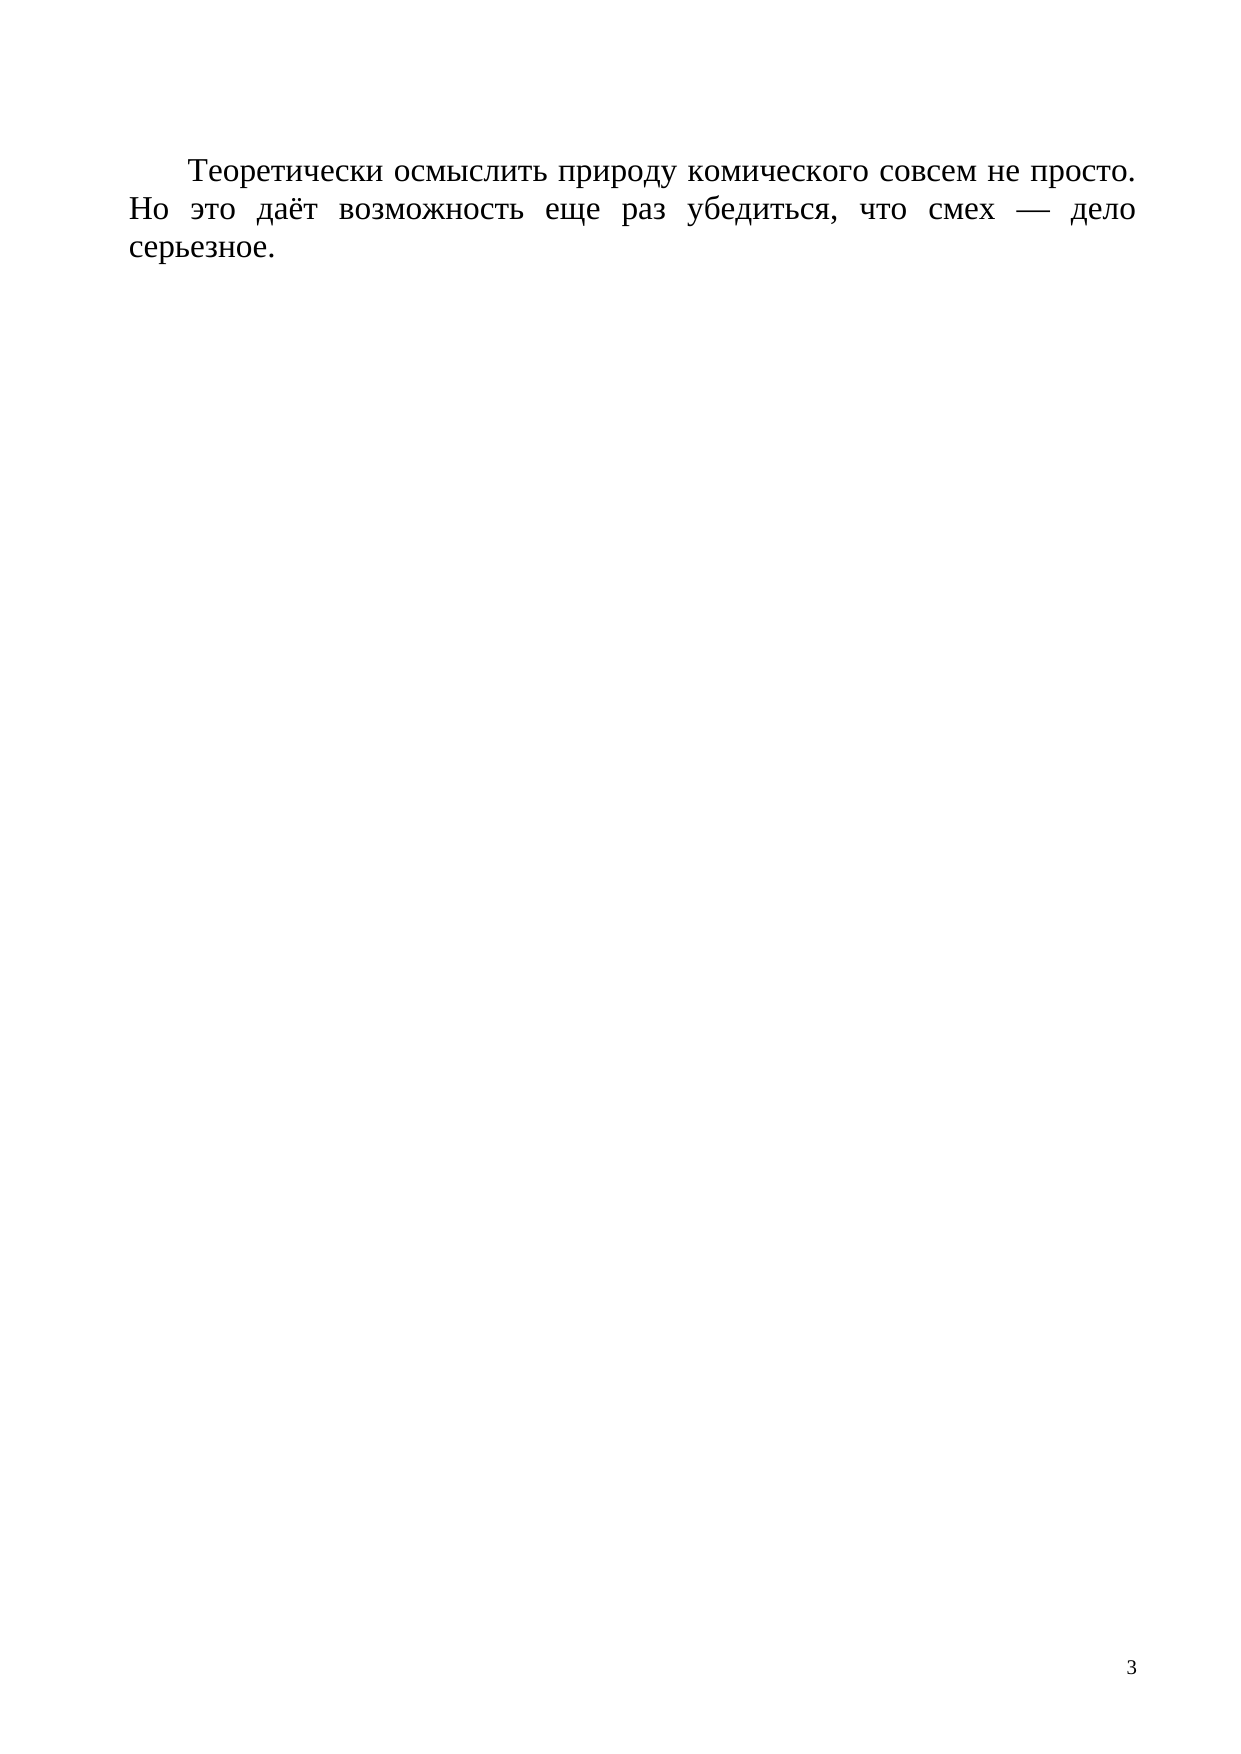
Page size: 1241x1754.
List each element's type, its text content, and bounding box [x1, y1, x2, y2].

text Теоретически осмыслить природу комического совсем не просто. Но это даёт возможность еще раз убедиться, что смех — дело серьезное. [128, 150, 1137, 265]
